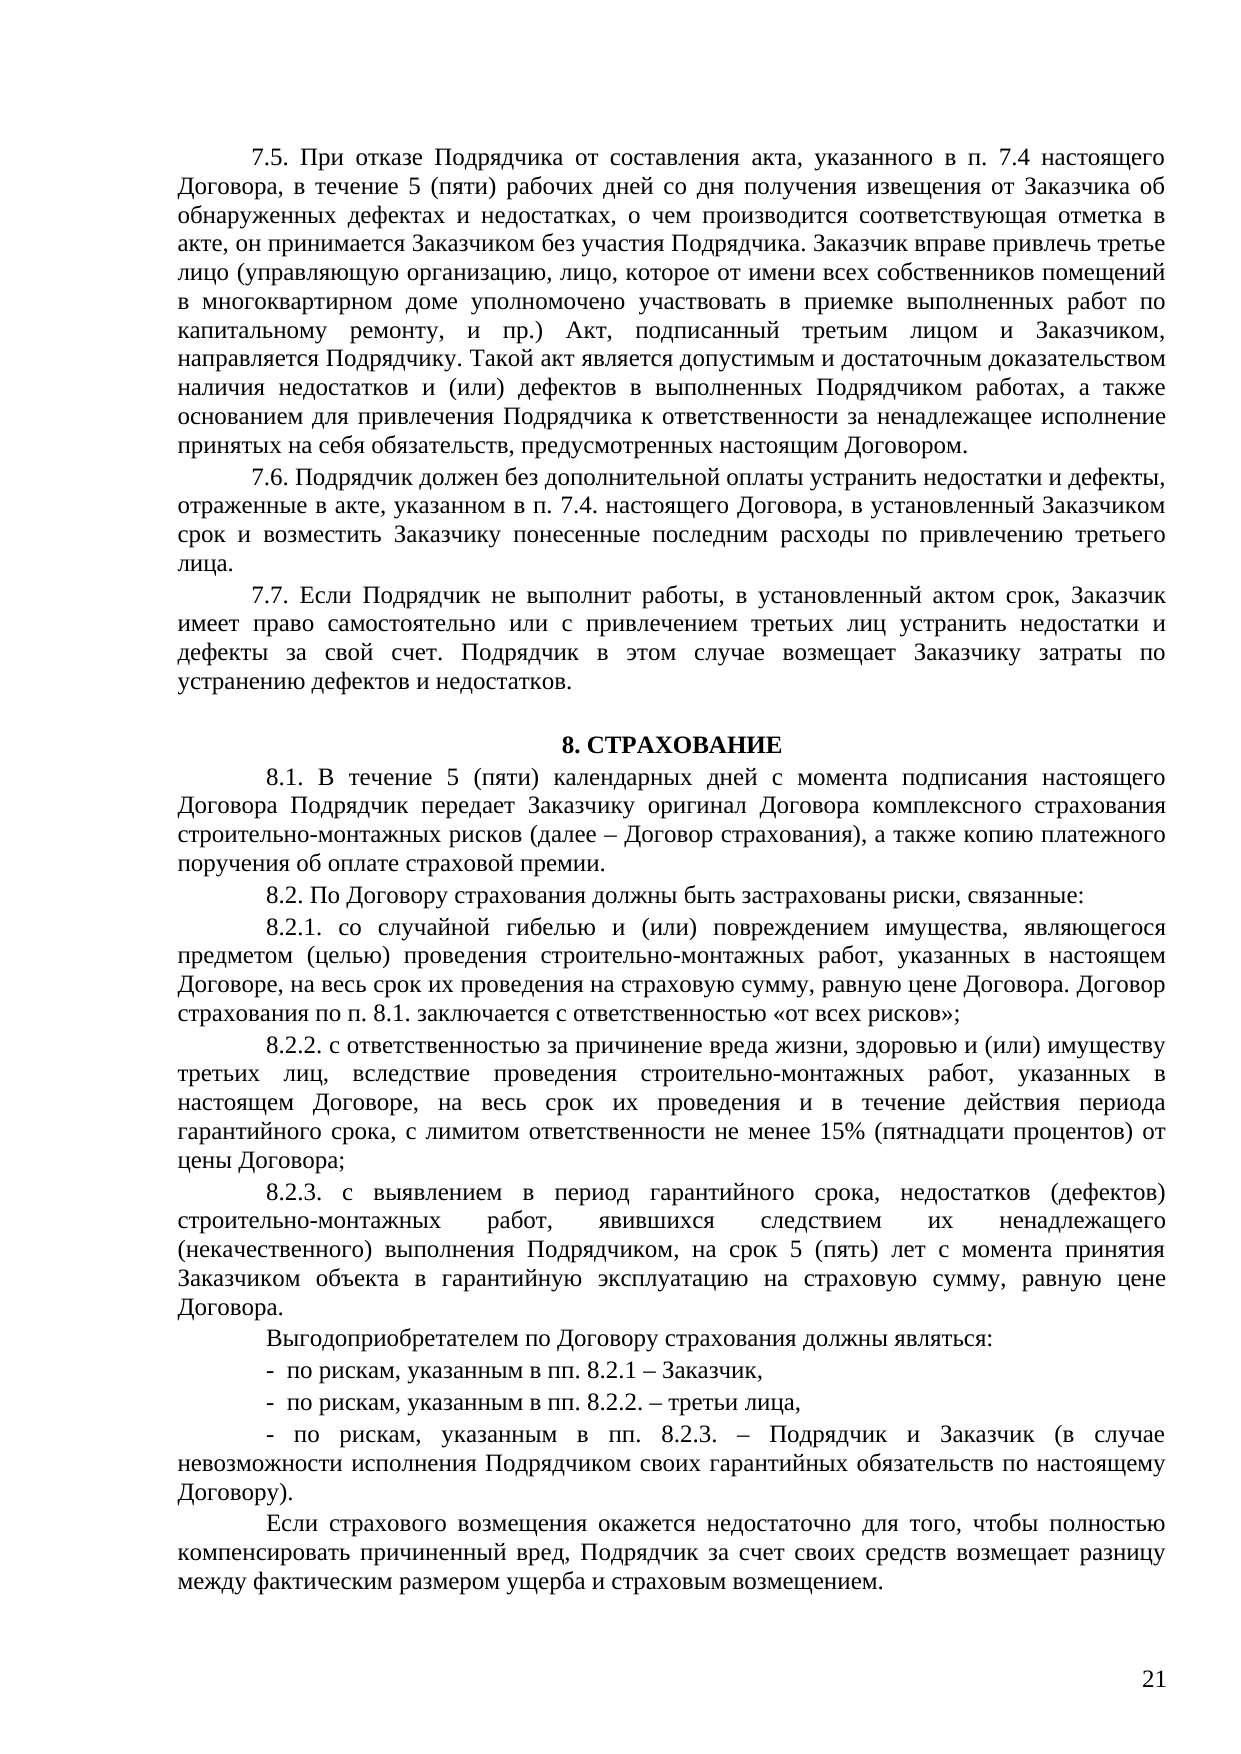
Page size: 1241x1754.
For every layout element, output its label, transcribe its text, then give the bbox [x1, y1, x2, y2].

text 8.2.1. со случайной гибелью и (или) повреждением имущества, являющегося предметом (целью) проведения строительно-монтажных работ, указанных в настоящем Договоре, на весь срок их проведения на страховую сумму, равную цене Договора. Договор страхования по п. 8.1. заключается с ответственностью «от всех рисков»; [177, 912, 1167, 1027]
text 7.7. Если Подрядчик не выполнит работы, в установленный актом срок, Заказчик имеет право самостоятельно или с привлечением третьих лиц устранить недостатки и дефекты за свой счет. Подрядчик в этом случае возмещает Заказчику затраты по устранению дефектов и недостатков. [177, 580, 1167, 695]
text - по рискам, указанным в пп. 8.2.3. – Подрядчик и Заказчик (в случае невозможности исполнения Подрядчиком своих гарантийных обязательств по настоящему Договору). [177, 1419, 1167, 1505]
text Выгодоприобретателем по Договору страхования должны являться: [177, 1323, 1167, 1352]
text 7.6. Подрядчик должен без дополнительной оплаты устранить недостатки и дефекты, отраженные в акте, указанном в п. 7.4. настоящего Договора, в установленный Заказчиком срок и возместить Заказчику понесенные последним расходы по привлечению третьего лица. [177, 462, 1167, 577]
text - по рискам, указанным в пп. 8.2.2. – третьи лица, [177, 1387, 1167, 1416]
text 8.2.3. с выявлением в период гарантийного срока, недостатков (дефектов) строительно-монтажных работ, явившихся следствием их ненадлежащего (некачественного) выполнения Подрядчиком, на срок 5 (пять) лет с момента принятия Заказчиком объекта в гарантийную эксплуатацию на страховую сумму, равную цене Договора. [177, 1177, 1167, 1320]
text 7.5. При отказе Подрядчика от составления акта, указанного в п. 7.4 настоящего Договора, в течение 5 (пяти) рабочих дней со дня получения извещения от Заказчика об обнаруженных дефектах и недостатках, о чем производится соответствующая отметка в акте, он принимается Заказчиком без участия Подрядчика. Заказчик вправе привлечь третье лицо (управляющую организацию, лицо, которое от имени всех собственников помещений в многоквартирном доме уполномочено участвовать в приемке выполненных работ по капитальному ремонту, и пр.) Акт, подписанный третьим лицом и Заказчиком, направляется Подрядчику. Такой акт является допустимым и достаточным доказательством наличия недостатков и (или) дефектов в выполненных Подрядчиком работах, а также основанием для привлечения Подрядчика к ответственности за ненадлежащее исполнение принятых на себя обязательств, предусмотренных настоящим Договором. [177, 142, 1167, 458]
text - по рискам, указанным в пп. 8.2.1 – Заказчик, [177, 1355, 1167, 1384]
text 8.1. В течение 5 (пяти) календарных дней с момента подписания настоящего Договора Подрядчик передает Заказчику оригинал Договора комплексного страхования строительно-монтажных рисков (далее – Договор страхования), а также копию платежного поручения об оплате страховой премии. [177, 762, 1167, 877]
text 8.2. По Договору страхования должны быть застрахованы риски, связанные: [177, 880, 1167, 908]
text 8. СТРАХОВАНИЕ [177, 730, 1167, 758]
text Если страхового возмещения окажется недостаточно для того, чтобы полностью компенсировать причиненный вред, Подрядчик за счет своих средств возмещает разницу между фактическим размером ущерба и страховым возмещением. [177, 1508, 1167, 1595]
text 8.2.2. с ответственностью за причинение вреда жизни, здоровью и (или) имуществу третьих лиц, вследствие проведения строительно-монтажных работ, указанных в настоящем Договоре, на весь срок их проведения и в течение действия периода гарантийного срока, с лимитом ответственности не менее 15% (пятнадцати процентов) от цены Договора; [177, 1030, 1167, 1173]
